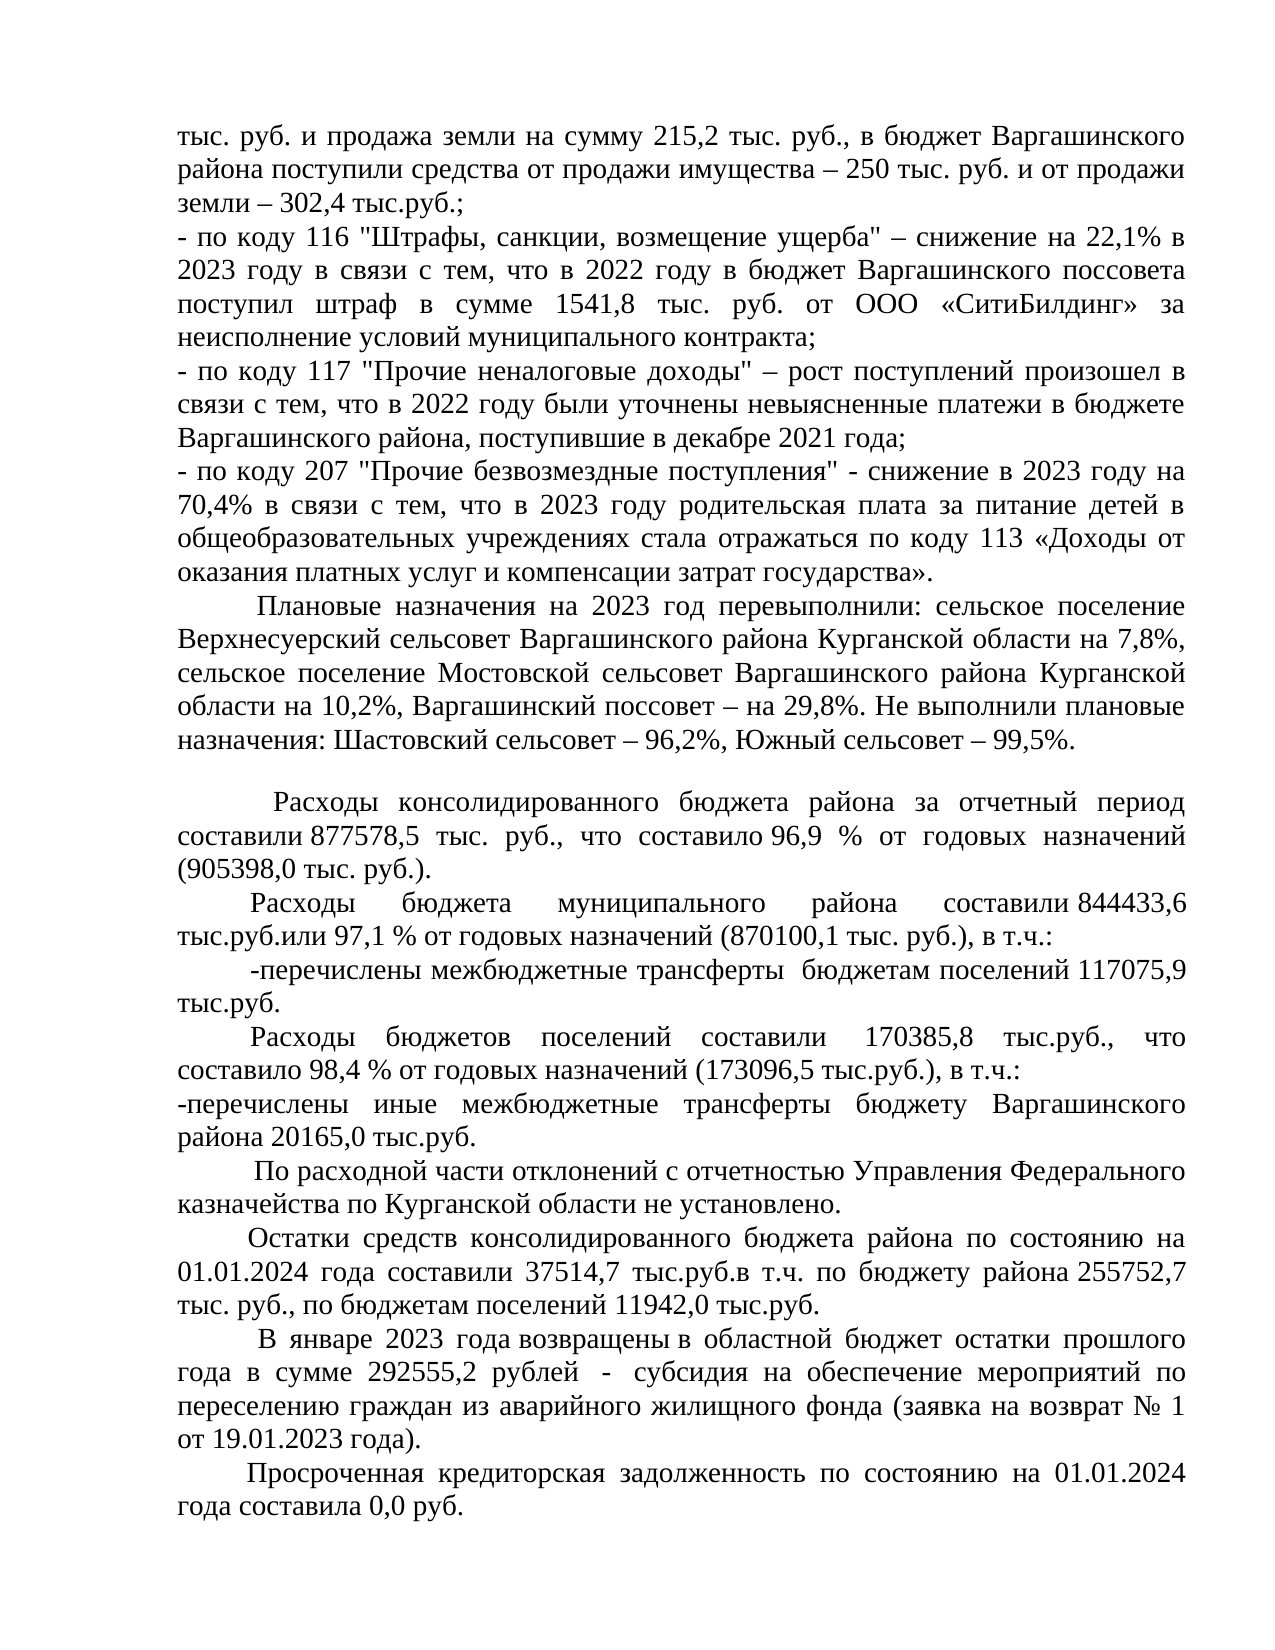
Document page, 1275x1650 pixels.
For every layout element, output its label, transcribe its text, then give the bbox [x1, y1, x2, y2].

text Плановые назначения на 2023 год перевыполнили: сельское поселение Верхнесуерский сельсовет Варгашинского района Курганской области на 7,8%, сельское поселение Мостовской сельсовет Варгашинского района Курганской области на 10,2%, Варгашинский поссовет – на 29,8%. Не выполнили плановые назначения: Шастовский сельсовет – 96,2%, Южный сельсовет – 99,5%. [177, 588, 1186, 755]
text В январе 2023 года возвращены в областной бюджет остатки прошлого года в сумме 292555,2 рублей - субсидия на обеспечение мероприятий по переселению граждан из аварийного жилищного фонда (заявка на возврат № 1 от 19.01.2023 года). [177, 1321, 1186, 1455]
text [177, 118, 1186, 219]
text -перечислены иные межбюджетные трансферты бюджету Варгашинского района 20165,0 тыс.руб. [177, 1086, 1186, 1153]
text Расходы консолидированного бюджета района за отчетный период составили 877578,5 тыс. руб., что составило 96,9 % от годовых назначений (905398,0 тыс. руб.). [177, 784, 1186, 885]
text Просроченная кредиторская задолженность по состоянию на 01.01.2024 года составила 0,0 руб. [177, 1455, 1186, 1522]
text По расходной части отклонений с отчетностью Управления Федерального казначейства по Курганской области не установлено. [177, 1153, 1186, 1220]
text - по коду 116 "Штрафы, санкции, возмещение ущерба" – снижение на 22,1% в 2023 году в связи с тем, что в 2022 году в бюджет Варгашинского поссовета поступил штраф в сумме 1541,8 тыс. руб. от ООО «СитиБилдинг» за неисполнение условий муниципального контракта; [177, 219, 1186, 353]
text Остатки средств консолидированного бюджета района по состоянию на 01.01.2024 года составили 37514,7 тыс.руб.в т.ч. по бюджету района 255752,7 тыс. руб., по бюджетам поселений 11942,0 тыс.руб. [177, 1220, 1186, 1321]
text Расходы бюджетов поселений составили 170385,8 тыс.руб., что составило 98,4 % от годовых назначений (173096,5 тыс.руб.), в т.ч.: [177, 1019, 1186, 1086]
text - по коду 207 "Прочие безвозмездные поступления" - снижение в 2023 году на 70,4% в связи с тем, что в 2023 году родительская плата за питание детей в общеобразовательных учреждениях стала отражаться по коду 113 «Доходы от оказания платных услуг и компенсации затрат государства». [177, 453, 1186, 588]
text -перечислены межбюджетные трансферты бюджетам поселений 117075,9 тыс.руб. [177, 952, 1186, 1019]
text - по коду 117 "Прочие неналоговые доходы" – рост поступлений произошел в связи с тем, что в 2022 году были уточнены невыясненные платежи в бюджете Варгашинского района, поступившие в декабре 2021 года; [177, 353, 1186, 453]
text Расходы бюджета муниципального района составили 844433,6 тыс.руб.или 97,1 % от годовых назначений (870100,1 тыс. руб.), в т.ч.: [177, 885, 1186, 952]
